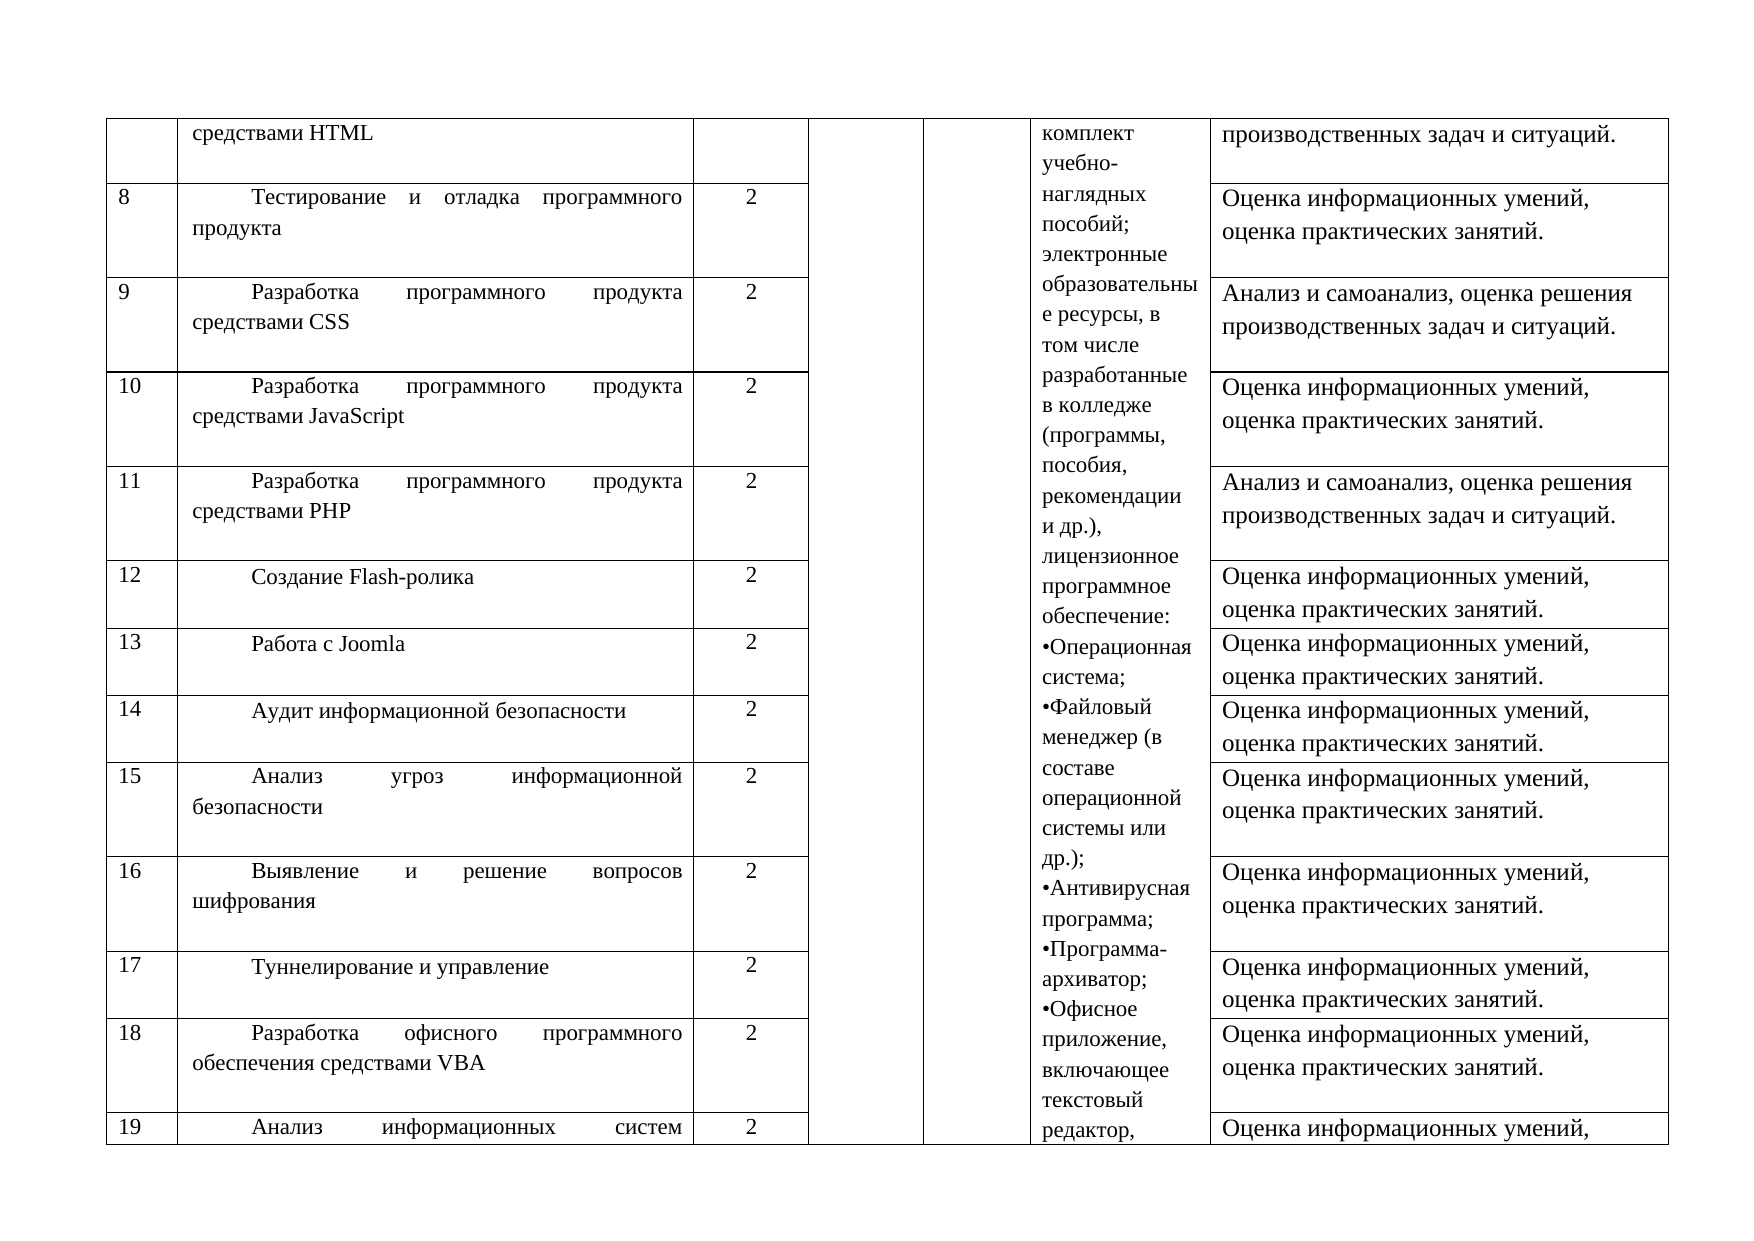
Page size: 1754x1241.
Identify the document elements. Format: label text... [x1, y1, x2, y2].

table_cell 10 [107, 373, 177, 466]
table_cell 14 [107, 696, 177, 762]
table_cell 7 [107, 119, 177, 182]
table_cell Разработка офисного программного обеспечения средствами VBA [178, 1019, 693, 1112]
table_cell 2 [694, 561, 808, 627]
table_cell Разработка программного продукта средствами JavaScript [178, 373, 693, 466]
table_cell Оценка информационных умений, оценка практических занятий. [1211, 561, 1668, 627]
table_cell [178, 119, 693, 182]
table_cell 19 [107, 1113, 177, 1144]
table_cell 8 [107, 184, 177, 277]
table_cell Оценка информационных умений, оценка практических занятий. [1211, 696, 1668, 762]
table_cell 2 [694, 184, 808, 277]
table_cell Выявление и решение вопросов шифрования [178, 857, 693, 951]
table_cell Создание Flash-ролика [178, 561, 693, 627]
table_cell 2 [694, 278, 808, 371]
table_cell 9 [107, 278, 177, 371]
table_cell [1211, 1019, 1668, 1112]
table_cell 2 [694, 119, 808, 182]
table_cell 16 [107, 857, 177, 951]
table_cell 11 [107, 467, 177, 560]
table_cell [1211, 1113, 1668, 1144]
table_cell 2 [694, 467, 808, 560]
table_cell Оценка информационных умений, оценка практических занятий. [1211, 763, 1668, 856]
table_cell Анализ и самоанализ, оценка решения производственных задач и ситуаций. [1211, 467, 1668, 560]
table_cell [1211, 184, 1668, 277]
table_cell 13 [107, 629, 177, 694]
table_cell 2 [694, 696, 808, 762]
table_cell Тестирование и отладка программного продукта [178, 184, 693, 277]
table_cell 18 [107, 1019, 177, 1112]
table_cell 2 [694, 629, 808, 694]
table_cell 2 [694, 763, 808, 856]
table_cell 2 [694, 952, 808, 1018]
table_cell Аудит информационной безопасности [178, 696, 693, 762]
table_cell Оценка информационных умений, оценка практических занятий. [1211, 952, 1668, 1018]
table_cell Разработка программного продукта средствами PHP [178, 467, 693, 560]
table_cell 15 [107, 763, 177, 856]
table_cell Оценка информационных умений, оценка практических занятий. [1211, 373, 1668, 466]
table_cell Туннелирование и управление [178, 952, 693, 1018]
table_cell Анализ угроз информационной безопасности [178, 763, 693, 856]
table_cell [1211, 119, 1668, 182]
table_cell 2 [694, 857, 808, 951]
table_cell Работа с Joomla [178, 629, 693, 694]
table_cell 2 [694, 1113, 808, 1144]
table_cell Оценка информационных умений, оценка практических занятий. [1211, 629, 1668, 694]
table_cell 2 [694, 1019, 808, 1112]
table_cell Разработка программного продукта средствами CSS [178, 278, 693, 371]
table_cell Оценка информационных умений, оценка практических занятий. [1211, 857, 1668, 951]
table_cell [178, 1113, 693, 1144]
table_cell 12 [107, 561, 177, 627]
table_cell Анализ и самоанализ, оценка решения производственных задач и ситуаций. [1211, 278, 1668, 371]
table_cell 2 [694, 373, 808, 466]
table_cell 17 [107, 952, 177, 1018]
